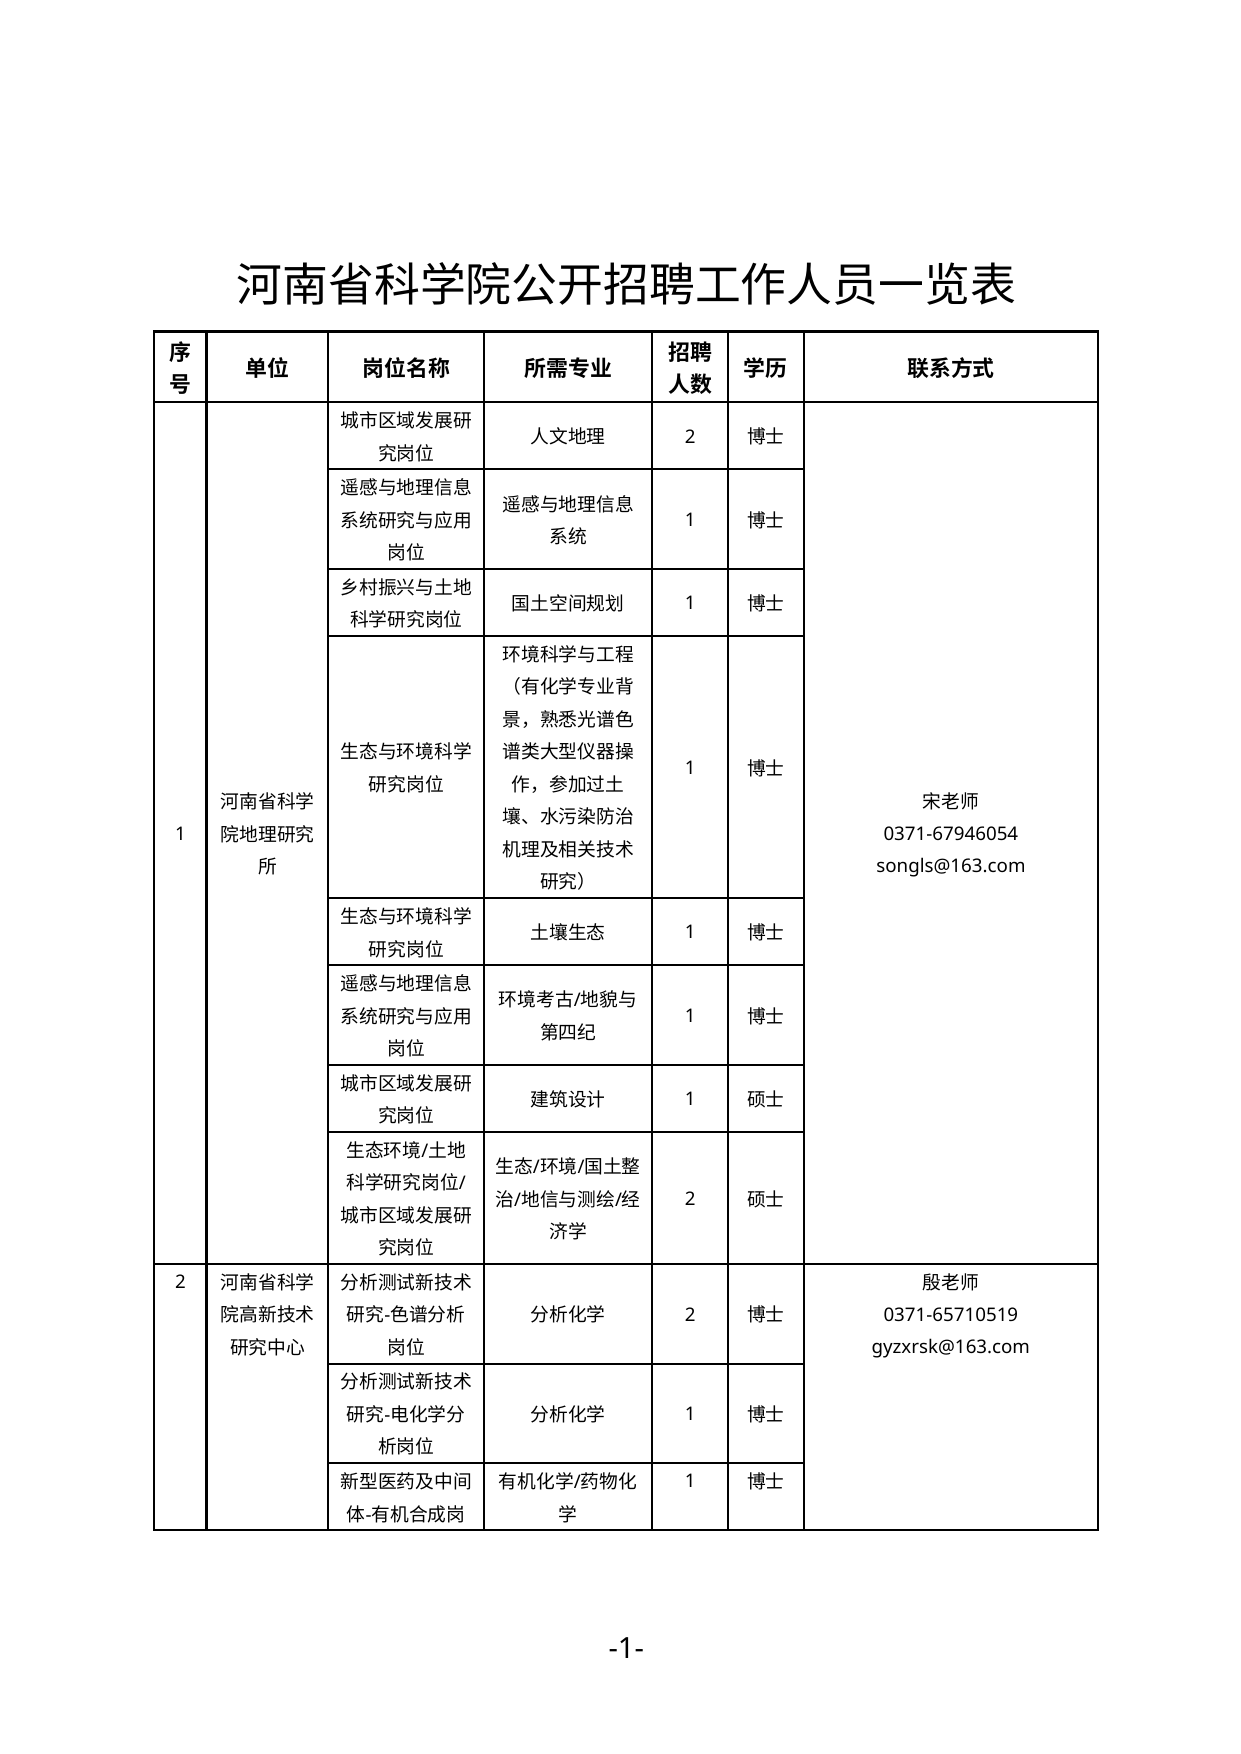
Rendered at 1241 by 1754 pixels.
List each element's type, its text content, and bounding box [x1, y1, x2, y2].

table_cell 硕士 [729, 1133, 803, 1263]
table_header 序号 [155, 333, 205, 401]
table_header 联系方式 [805, 333, 1097, 401]
table_cell 城市区域发展研究岗位 [329, 403, 483, 468]
table_cell 2 [653, 403, 727, 468]
text 河南省科学院公开招聘工作人员一览表 [165, 233, 1087, 330]
table_cell 博士 [729, 1464, 803, 1529]
table_cell 分析化学 [485, 1365, 651, 1462]
table_cell 土壤生态 [485, 899, 651, 964]
table_cell 硕士 [729, 1066, 803, 1131]
table_cell 生态与环境科学研究岗位 [329, 637, 483, 897]
table_cell 博士 [729, 966, 803, 1064]
table_cell 2 [653, 1265, 727, 1362]
table_cell 博士 [729, 637, 803, 897]
table_cell 环境考古/地貌与第四纪 [485, 966, 651, 1064]
table_cell 有机化学/药物化学 [485, 1464, 651, 1529]
table_cell 遥感与地理信息系统研究与应用岗位 [329, 470, 483, 568]
table_cell 生态与环境科学研究岗位 [329, 899, 483, 964]
table_cell 2 [155, 1265, 205, 1529]
table_cell 新型医药及中间体-有机合成岗位 [329, 1464, 483, 1529]
table_cell 分析测试新技术研究-电化学分析岗位 [329, 1365, 483, 1462]
table_cell 博士 [729, 1265, 803, 1362]
table_cell 博士 [729, 570, 803, 635]
table_cell 宋老师 0371-67946054 songls@163.com [805, 403, 1097, 1263]
table_header 所需专业 [485, 333, 651, 401]
table_cell 2 [653, 1133, 727, 1263]
table_cell 1 [653, 1464, 727, 1529]
table_cell 博士 [729, 470, 803, 568]
table_cell 乡村振兴与土地科学研究岗位 [329, 570, 483, 635]
table_cell 殷老师 0371-65710519 gyzxrsk@163.com [805, 1265, 1097, 1529]
table_cell 遥感与地理信息系统研究与应用岗位 [329, 966, 483, 1064]
table_cell 1 [653, 966, 727, 1064]
table_header 岗位名称 [329, 333, 483, 401]
table_cell 遥感与地理信息系统 [485, 470, 651, 568]
table_header 招聘 人数 [653, 333, 727, 401]
table_cell 1 [155, 403, 205, 1263]
table_cell 河南省科学院地理研究所 [208, 403, 327, 1263]
table_cell 1 [653, 637, 727, 897]
table_cell 建筑设计 [485, 1066, 651, 1131]
table_cell 环境科学与工程（有化学专业背景，熟悉光谱色谱类大型仪器操作，参加过土壤、水污染防治机理及相关技术研究） [485, 637, 651, 897]
table_cell 博士 [729, 899, 803, 964]
table_cell 河南省科学院高新技术研究中心 [208, 1265, 327, 1529]
table_cell 1 [653, 470, 727, 568]
table_cell 1 [653, 1066, 727, 1131]
table_cell 分析化学 [485, 1265, 651, 1362]
table_cell 1 [653, 899, 727, 964]
table_cell 人文地理 [485, 403, 651, 468]
table_cell 城市区域发展研究岗位 [329, 1066, 483, 1131]
table_cell 1 [653, 570, 727, 635]
table_cell 1 [653, 1365, 727, 1462]
table_cell 博士 [729, 1365, 803, 1462]
table_cell 生态/环境/国土整治/地信与测绘/经济学 [485, 1133, 651, 1263]
table_cell 国土空间规划 [485, 570, 651, 635]
table_header 学历 [729, 333, 803, 401]
table_cell 分析测试新技术研究-色谱分析岗位 [329, 1265, 483, 1362]
table_cell 博士 [729, 403, 803, 468]
table_cell 生态环境/土地科学研究岗位/城市区域发展研究岗位 [329, 1133, 483, 1263]
table_header 单位 [208, 333, 327, 401]
